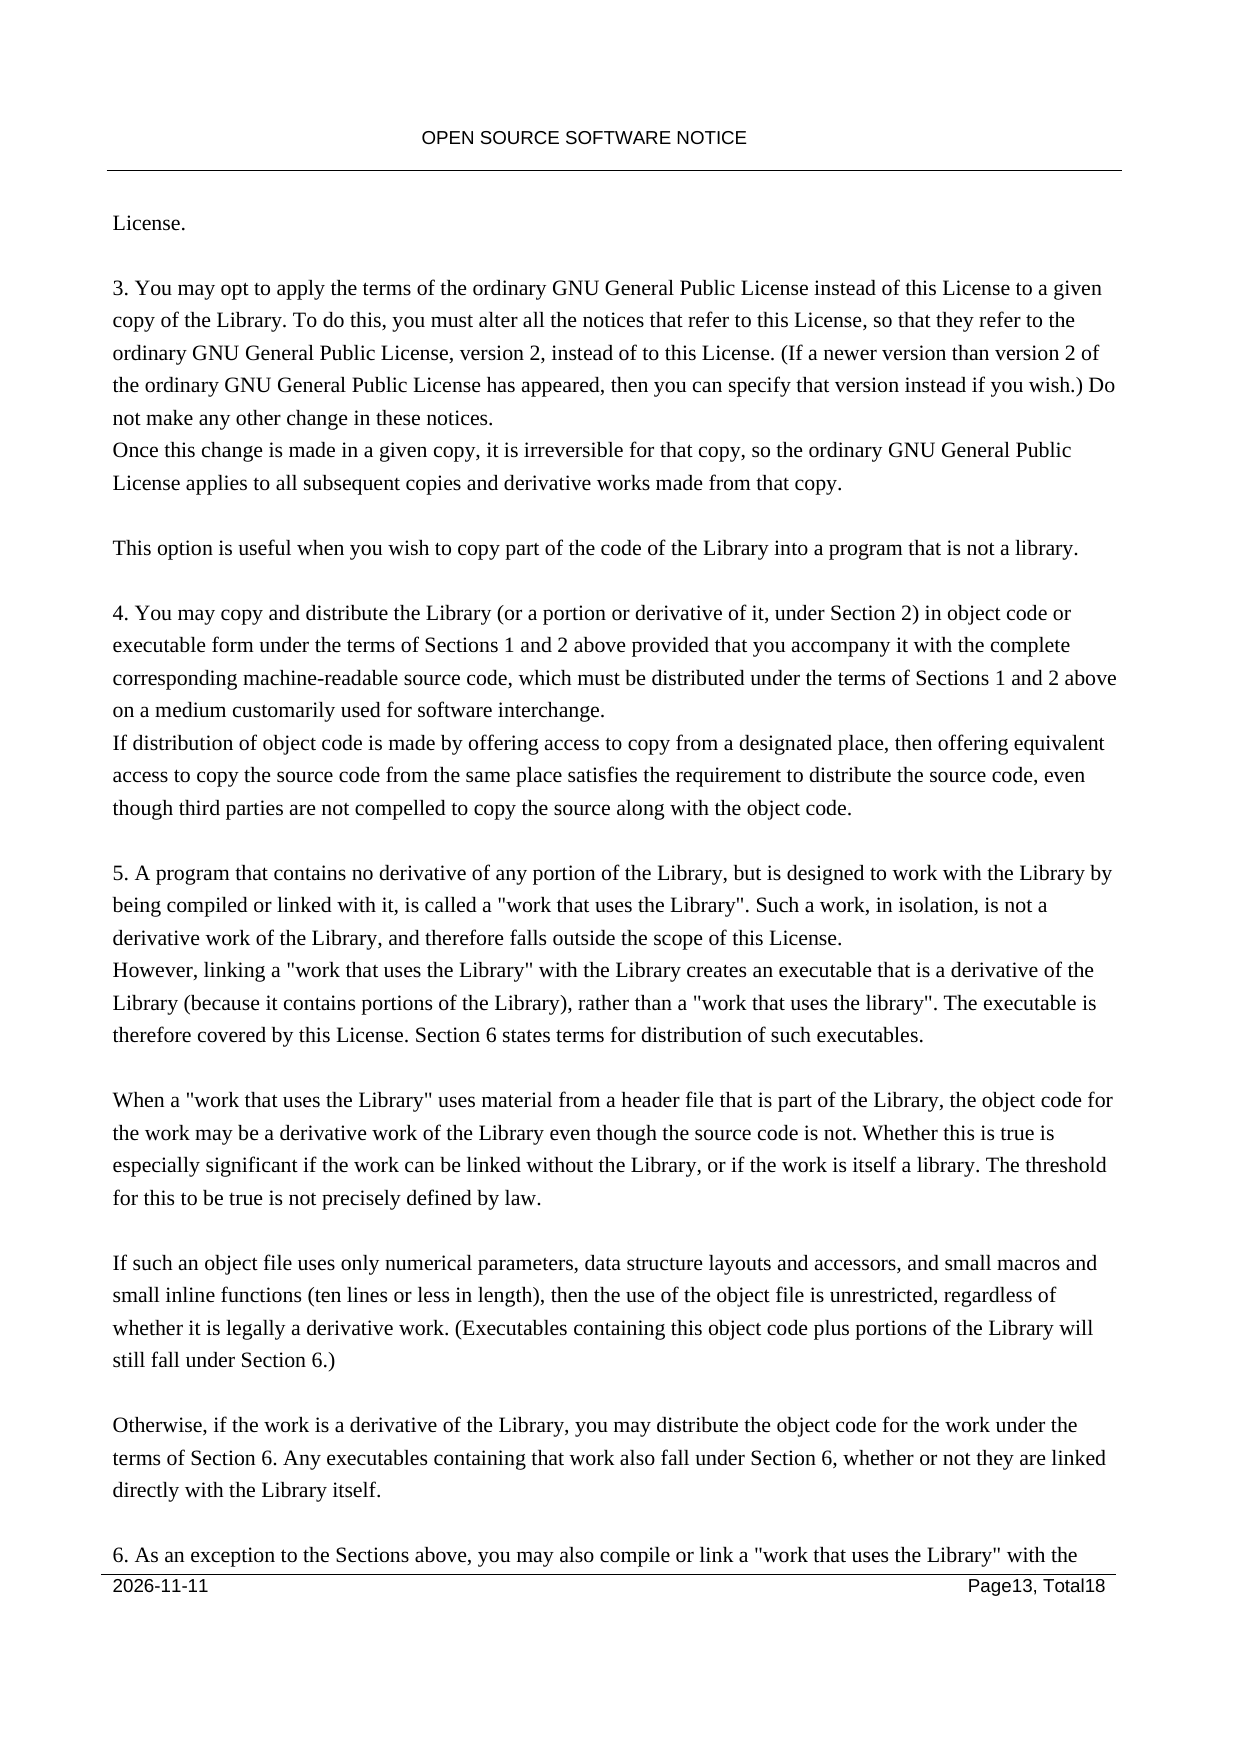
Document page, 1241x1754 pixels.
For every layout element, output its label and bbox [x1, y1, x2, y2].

text [112, 206, 1128, 1571]
